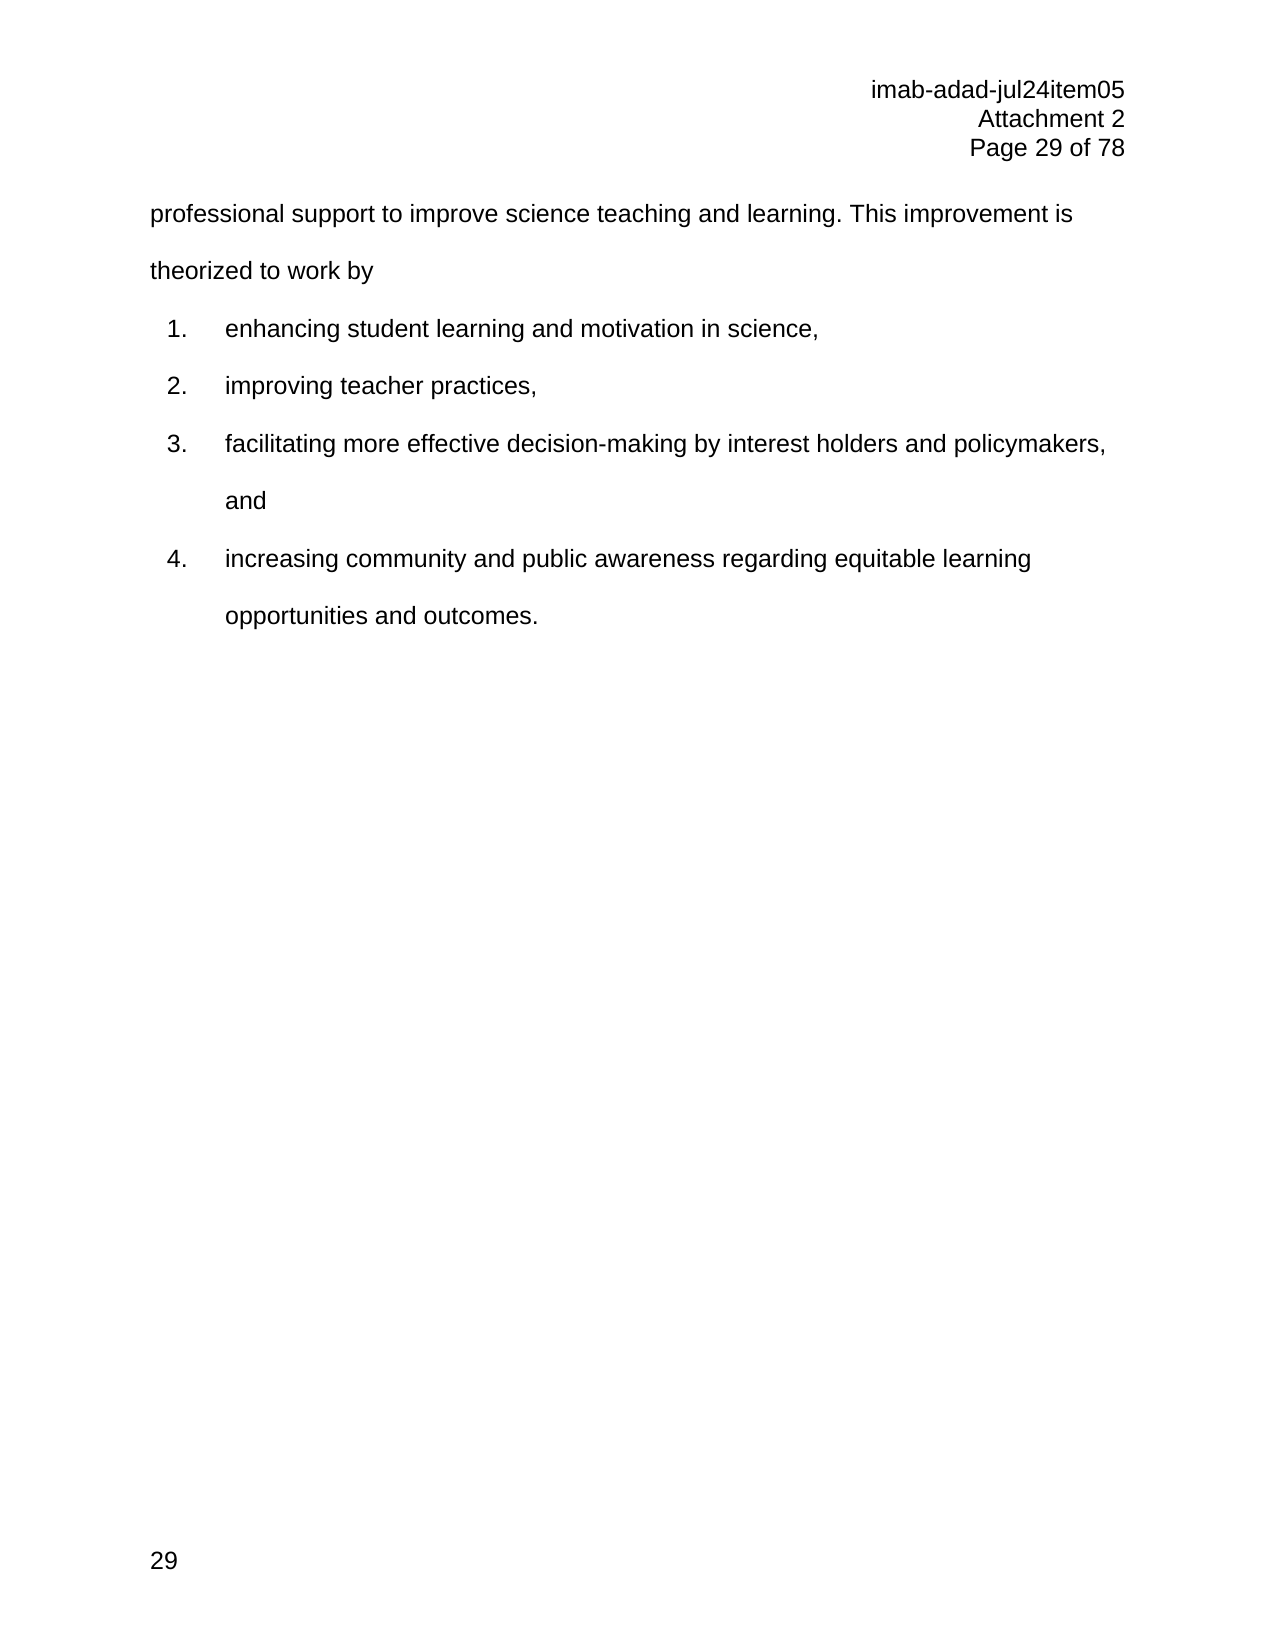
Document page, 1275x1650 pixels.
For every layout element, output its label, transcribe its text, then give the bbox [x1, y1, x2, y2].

list increasing community and public awareness regarding equitable learning opportunities and outcomes. [187, 544, 1125, 630]
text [150, 199, 1125, 285]
list improving teacher practices, [187, 371, 1125, 400]
list facilitating more effective decision-making by interest holders and policymakers, and [187, 429, 1125, 515]
list enhancing student learning and motivation in science, [187, 314, 1125, 342]
